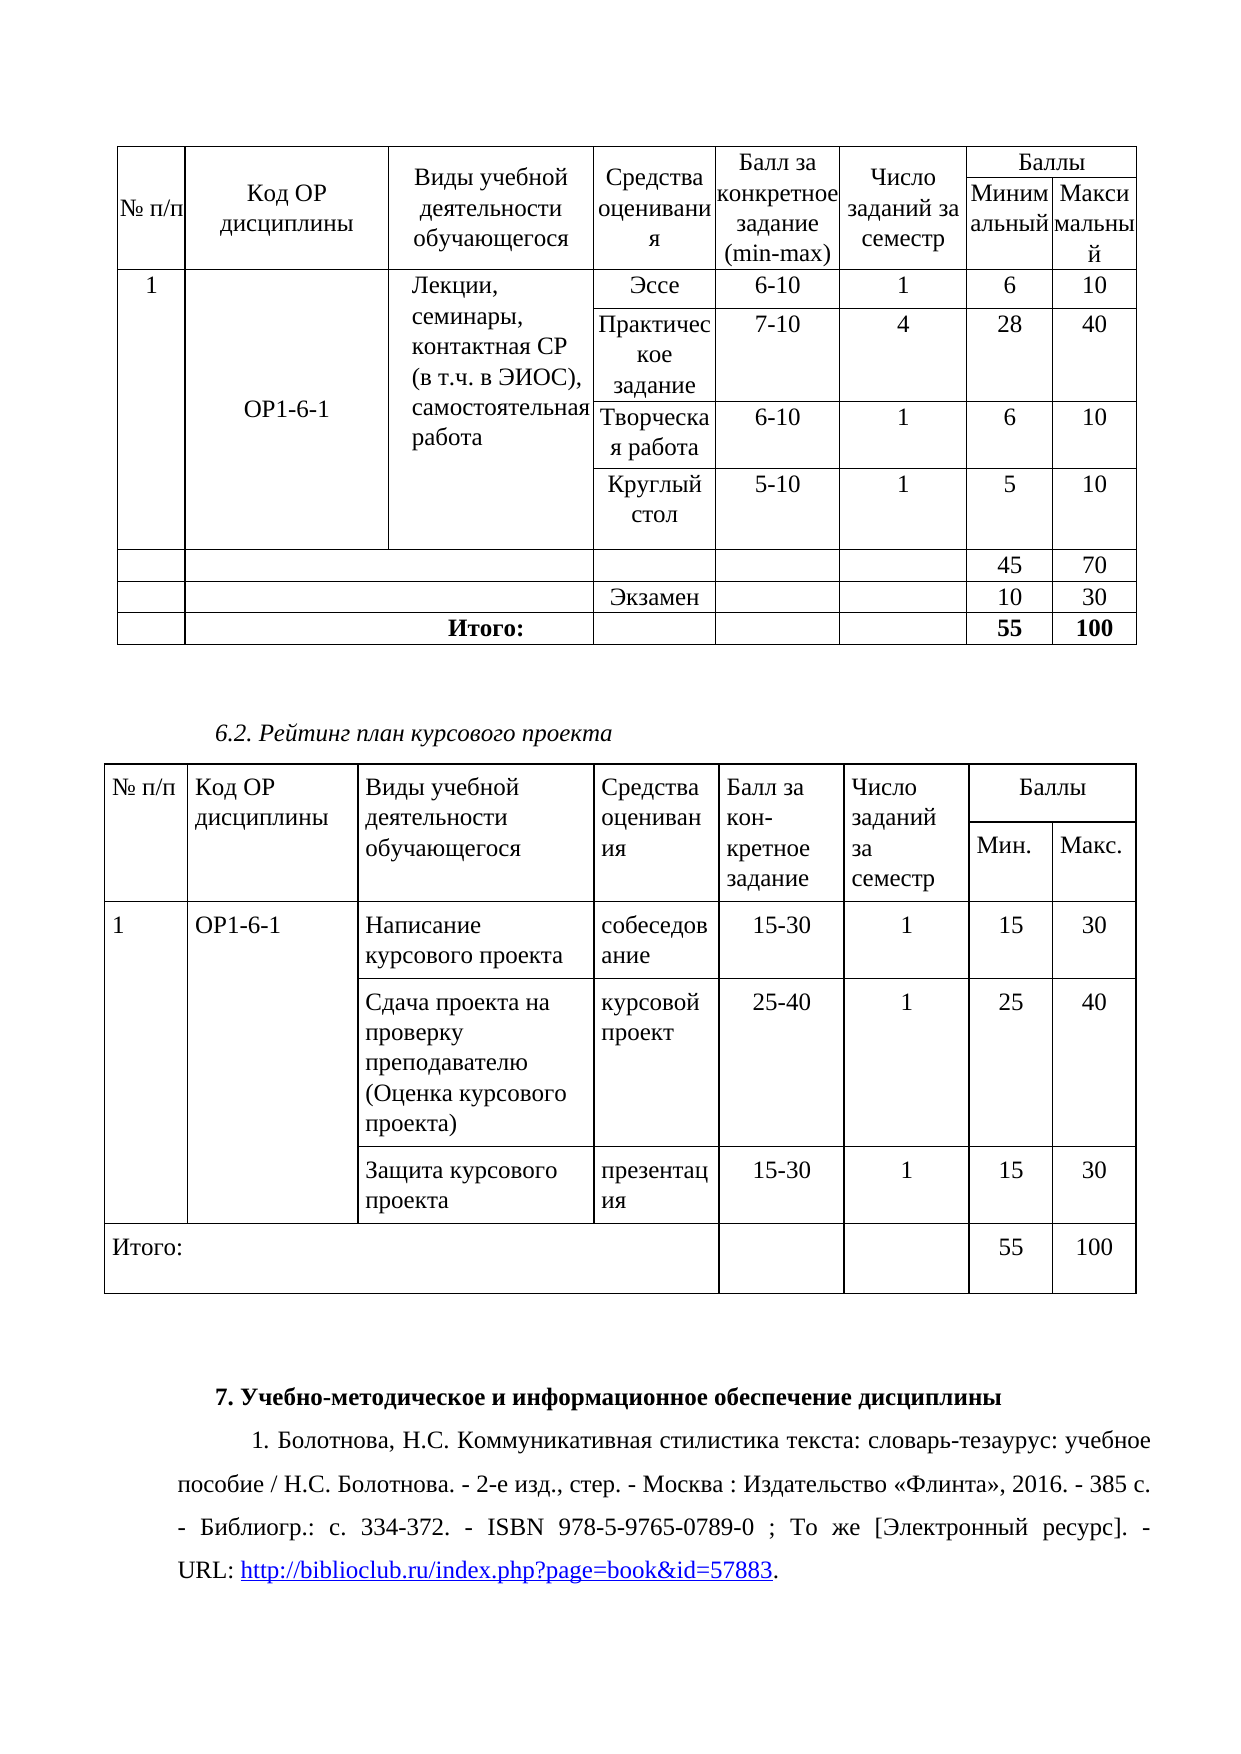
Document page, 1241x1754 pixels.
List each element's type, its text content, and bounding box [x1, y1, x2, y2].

table_cell 1 [840, 270, 966, 308]
table_cell 1 [845, 979, 968, 1146]
table_cell 55 [967, 613, 1052, 644]
table_cell 10 [1053, 270, 1136, 308]
table_cell [716, 550, 839, 581]
table_cell Творческая работа [594, 402, 715, 468]
table_cell 1 [845, 902, 968, 978]
text 6.2. Рейтинг план курсового проекта [177, 718, 1152, 747]
table_header № п/п [105, 765, 187, 901]
table_cell 6 [967, 270, 1052, 308]
table_cell 40 [1053, 979, 1135, 1146]
table_cell 10 [1053, 469, 1136, 549]
table_cell 28 [967, 309, 1052, 401]
table_cell Максимальный [1053, 178, 1136, 269]
table_header Средства оценивания [595, 765, 718, 901]
table_cell 10 [1053, 402, 1136, 468]
table_cell 10 [967, 582, 1052, 612]
table_cell 1 [845, 1147, 968, 1223]
table_cell 15-30 [720, 1147, 843, 1223]
table_header № п/п [118, 147, 184, 269]
table_header Виды учебной деятельности обучающегося [389, 147, 593, 269]
table_header Баллы [967, 147, 1136, 177]
table_cell Защита курсового проекта [359, 1147, 593, 1223]
table_cell [594, 550, 715, 581]
table_header Число заданий за семестр [845, 765, 968, 901]
table_cell 45 [967, 550, 1052, 581]
table_cell [594, 613, 715, 644]
table_cell 15-30 [720, 902, 843, 978]
text 1. Болотнова, Н.С. Коммуникативная стилистика текста: словарь-тезаурус: учебное пособие / Н.С. Болотнова. - 2-е изд., стер. - Москва : Издательство «Флинта», 2016. - 385 с. - Библиогр.: с. 334-372. - ISBN 978-5-9765-0789-0 ; То же [Электронный ресурс]. - URL: http://biblioclub.ru/index.php?page=book&id=57883. [177, 1426, 1152, 1584]
table_cell [118, 582, 184, 612]
table_cell ОР1-6-1 [188, 902, 357, 1223]
table_cell 6-10 [716, 270, 839, 308]
table_cell 1 [840, 402, 966, 468]
table_cell 25-40 [720, 979, 843, 1146]
table_cell [118, 550, 184, 581]
table_cell Практическое задание [594, 309, 715, 401]
table_cell 1 [118, 270, 184, 549]
table_cell Экзамен [594, 582, 715, 612]
table_cell 7-10 [716, 309, 839, 401]
table_cell [845, 1224, 968, 1293]
table_cell 6-10 [716, 402, 839, 468]
table_cell Макс. [1053, 823, 1135, 901]
table_cell [716, 613, 839, 644]
table_cell Итого: [186, 613, 593, 644]
table_cell 15 [970, 1147, 1052, 1223]
table_cell Минимальный [967, 178, 1052, 269]
table_cell 55 [970, 1224, 1052, 1293]
table_cell Лекции, семинары, контактная СР (в т.ч. в ЭИОС), самостоятельнаяработа [389, 270, 593, 549]
table_header Виды учебной деятельности обучающегося [359, 765, 593, 901]
table_cell 25 [970, 979, 1052, 1146]
table_header Код ОР дисциплины [186, 147, 388, 269]
table_cell 100 [1053, 1224, 1135, 1293]
table_header Балл за кон-кретное задание [720, 765, 843, 901]
table_cell [840, 582, 966, 612]
table_cell 30 [1053, 1147, 1135, 1223]
table_header Средства оценивания [594, 147, 715, 269]
table_cell 5 [967, 469, 1052, 549]
table_cell [716, 582, 839, 612]
table_cell Сдача проекта на проверку преподавателю (Оценка курсового проекта) [359, 979, 593, 1146]
table_header Число заданий за семестр [840, 147, 966, 269]
table_cell 5-10 [716, 469, 839, 549]
table_cell Итого: [105, 1224, 718, 1293]
table_cell 100 [1053, 613, 1136, 644]
table_cell [840, 613, 966, 644]
table_cell 40 [1053, 309, 1136, 401]
table_cell [840, 550, 966, 581]
table_cell 6 [967, 402, 1052, 468]
table_cell 30 [1053, 902, 1135, 978]
table_cell 15 [970, 902, 1052, 978]
table_header Балл за конкретное задание (min-max) [716, 147, 839, 269]
table_cell собеседование [595, 902, 718, 978]
table_cell курсовой проект [595, 979, 718, 1146]
table_cell ОР1-6-1 [186, 270, 388, 549]
table_cell Круглый стол [594, 469, 715, 549]
table_cell [186, 582, 593, 612]
table_cell 1 [105, 902, 187, 1223]
table_cell [186, 550, 593, 581]
text 7. Учебно-методическое и информационное обеспечение дисциплины [177, 1382, 1152, 1411]
table_cell [118, 613, 184, 644]
table_cell 1 [840, 469, 966, 549]
table_cell Мин. [970, 823, 1052, 901]
table_cell Написание курсового проекта [359, 902, 593, 978]
table_cell 70 [1053, 550, 1136, 581]
table_header Баллы [970, 765, 1135, 821]
table_cell [720, 1224, 843, 1293]
table_header Код ОР дисциплины [188, 765, 357, 901]
table_cell 30 [1053, 582, 1136, 612]
table_cell Эссе [594, 270, 715, 308]
table_cell презентация [595, 1147, 718, 1223]
table_cell 4 [840, 309, 966, 401]
